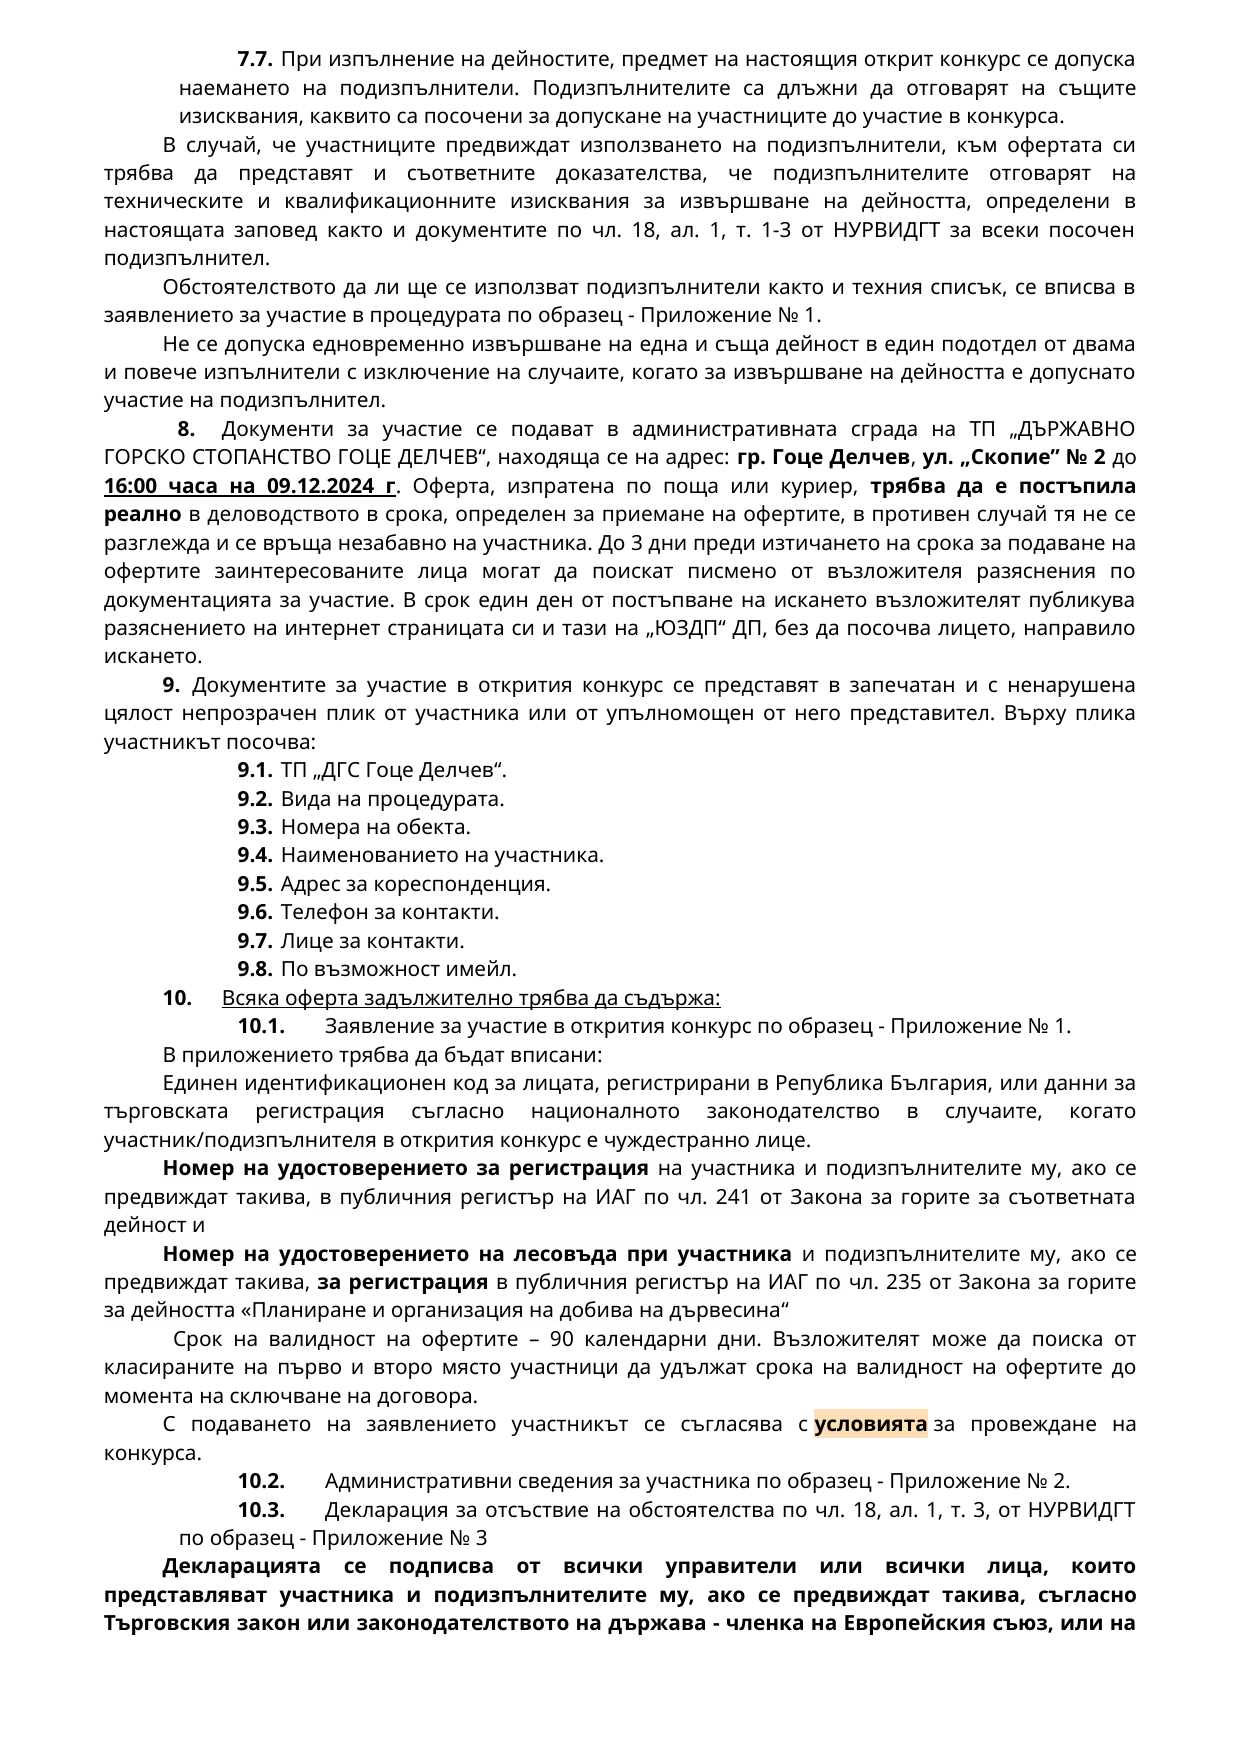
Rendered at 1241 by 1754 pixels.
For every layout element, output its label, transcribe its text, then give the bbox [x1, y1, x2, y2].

list Адрес за кореспонденция. [178, 869, 1137, 897]
list С подаването на заявлението участникът се съгласява с условията за провеждане на конкурса. [103, 1409, 1137, 1466]
list Документите за участие в открития конкурс се представят в запечатан и с ненарушена цялост непрозрачен плик от участника или от упълномощен от него представител. Върху плика участникът посочва: [103, 670, 1137, 755]
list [103, 1552, 1137, 1637]
list Единен идентификационен код за лицата, регистрирани в Република България, или данни за търговската регистрация съгласно националното законодателство в случаите, когато участник/подизпълнителя в открития конкурс е чуждестранно лице. [103, 1068, 1137, 1153]
list По възможност имейл. [178, 954, 1137, 983]
list В приложението трябва да бъдат вписани: [103, 1040, 1137, 1068]
list Заявление за участие в открития конкурс по образец - Приложение № 1. [178, 1011, 1137, 1040]
list Документи за участие се подават в административната сграда на ТП „ДЪРЖАВНО ГОРСКО СТОПАНСТВО ГОЦЕ ДЕЛЧЕВ“, находяща се на адрес: гр. Гоце Делчев, ул. „Скопие” № 2 до 16:00 часа на 09.12.2024 г. Оферта, изпратена по поща или куриер, трябва да е постъпила реално в деловодството в срока, определен за приемане на офертите, в противен случай тя не се разглежда и се връща незабавно на участника. До 3 дни преди изтичането на срока за подаване на офертите заинтересованите лица могат да поискат писмено от възложителя разяснения по документацията за участие. В срок един ден от постъпване на искането възложителят публикува разяснението на интернет страницата си и тази на „ЮЗДП“ ДП, без да посочва лицето, направило искането. [103, 414, 1137, 670]
list Декларация за отсъствие на обстоятелства по чл. 18, ал. 1, т. 3, от НУРВИДГТ по образец - Приложение № 3 [178, 1495, 1137, 1552]
list Номер на удостоверението на лесовъда при участника и подизпълнителите му, ако се предвиждат такива, за регистрация в публичния регистър на ИАГ по чл. 235 от Закона за горите за дейността «Планиране и организация на добива на дървесина“ [103, 1239, 310, 1324]
list Лице за контакти. [178, 926, 1137, 954]
list При изпълнение на дейностите, предмет на настоящия открит конкурс се допуска наемането на подизпълнители. Подизпълнителите са длъжни да отговарят на същите изисквания, каквито са посочени за допускане на участниците до участие в конкурса. [178, 44, 1137, 130]
list В случай, че участниците предвиждат използването на подизпълнители, към офертата си трябва да представят и съответните доказателства, че подизпълнителите отговарят на техническите и квалификационните изисквания за извършване на дейността, определени в настоящата заповед както и документите по чл. 18, ал. 1, т. 1-3 от НУРВИДГТ за всеки посочен подизпълнител. [103, 130, 1137, 272]
list Телефон за контакти. [178, 897, 1137, 926]
list Не се допуска едновременно извършване на една и съща дейност в един подотдел от двама и повече изпълнители с изключение на случаите, когато за извършване на дейността е допуснато участие на подизпълнител. [103, 329, 1137, 414]
list Срок на валидност на офертите – 90 календарни дни. Възложителят може да поиска от класираните на първо и второ място участници да удължат срока на валидност на офертите до момента на сключване на договора. [103, 1324, 1137, 1409]
list Номер на удостоверението на лесовъда при участника и подизпълнителите му, ако се предвиждат такива, за регистрация в публичния регистър на ИАГ по чл. 235 от Закона за горите за дейността «Планиране и организация на добива на дървесина“ [788, 1239, 1137, 1324]
list Обстоятелството да ли ще се използват подизпълнители както и техния списък, се вписва в заявлението за участие в процедурата по образец - Приложение № 1. [103, 272, 1137, 329]
list Вида на процедурата. [178, 784, 1137, 812]
list Всяка оферта задължително трябва да съдържа: [103, 983, 1137, 1011]
list Номера на обекта. [178, 812, 1137, 841]
list Наименованието на участника. [178, 841, 1137, 869]
list ТП „ДГС Гоце Делчев“. [178, 755, 1137, 784]
text Номер на удостоверението за регистрация на участника и подизпълнителите му, ако се предвиждат такива, в публичния регистър на ИАГ по чл. 241 от Закона за горите за съответната дейност и [103, 1153, 1137, 1239]
list Административни сведения за участника по образец - Приложение № 2. [178, 1466, 1137, 1495]
